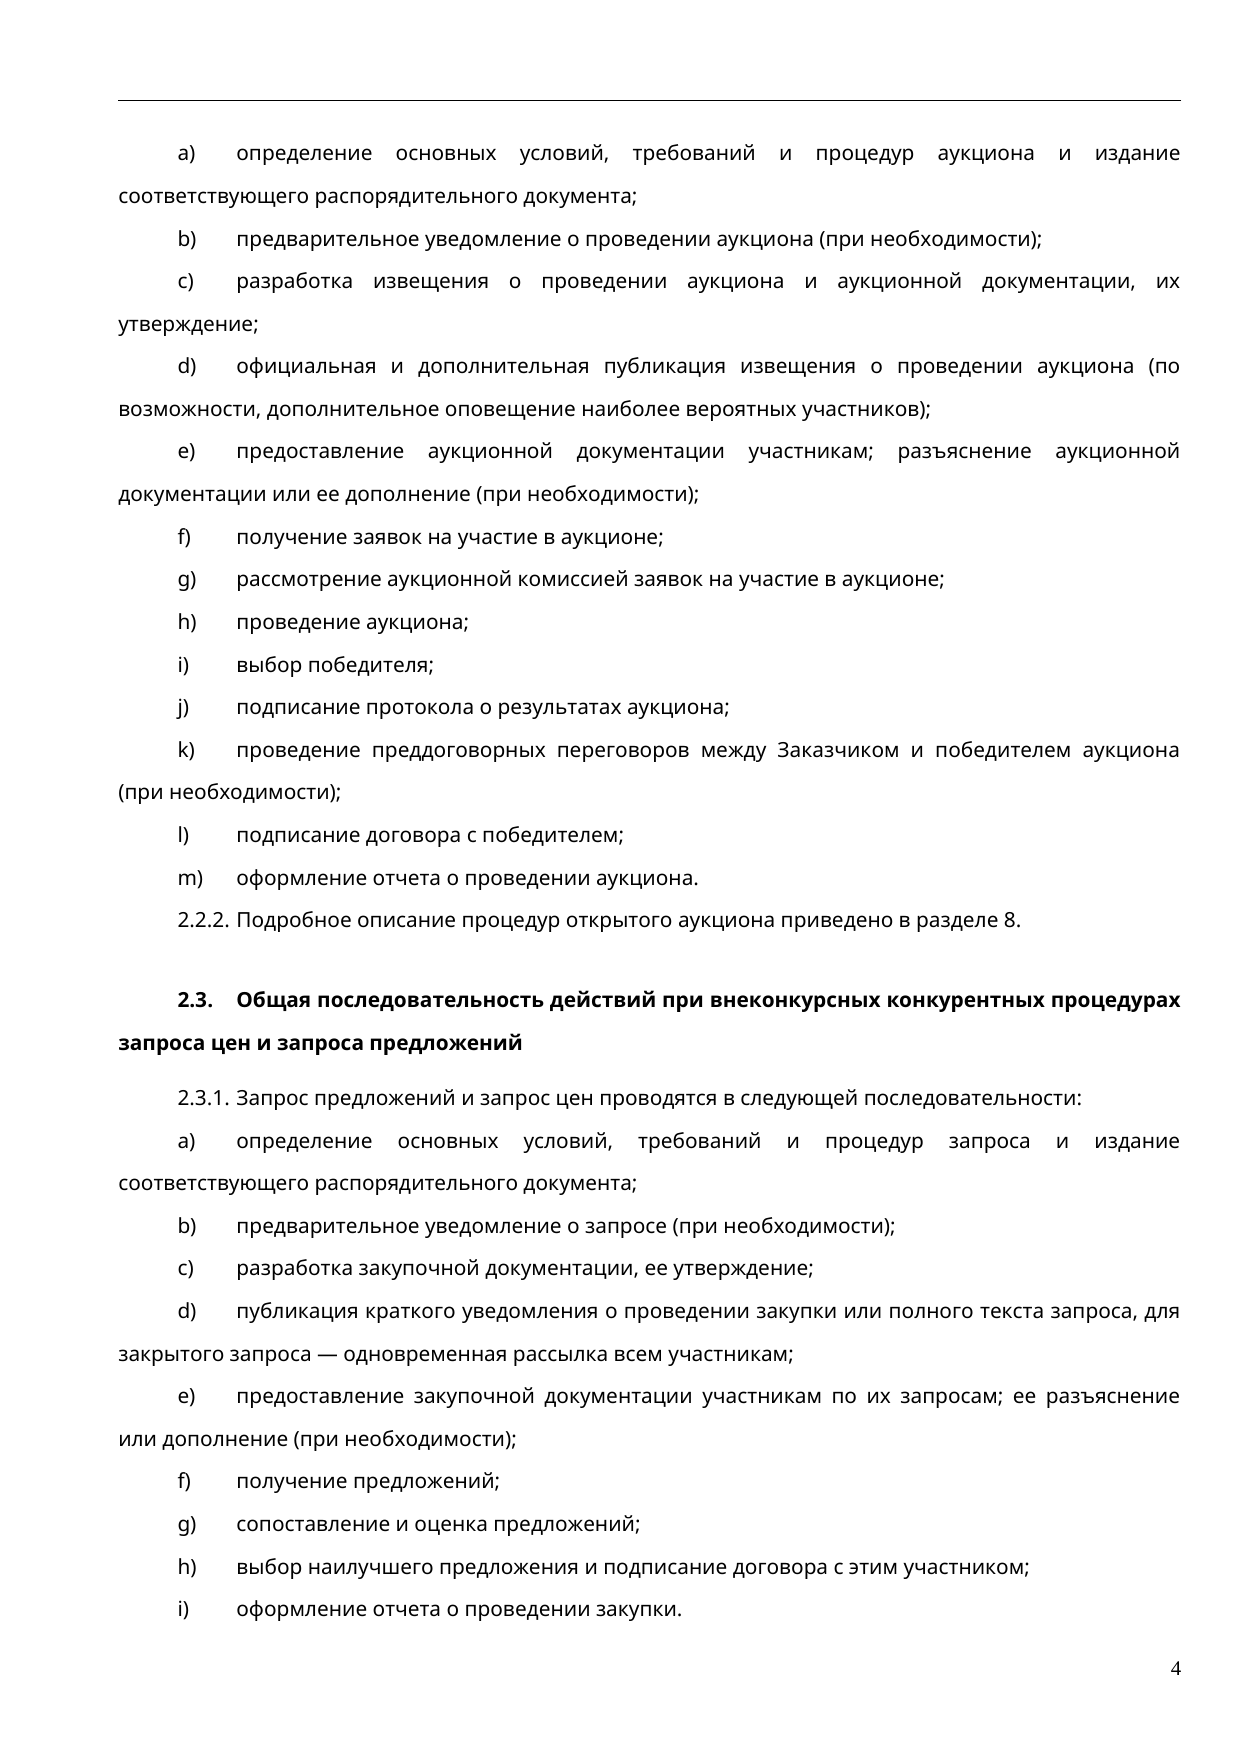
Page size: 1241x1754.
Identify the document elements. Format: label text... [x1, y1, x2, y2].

text проведение аукциона; [118, 607, 1181, 636]
text определение основных условий, требований и процедур запроса и издание соответствующего распорядительного документа; [118, 1126, 1181, 1197]
text предварительное уведомление о проведении аукциона (при необходимости); [118, 224, 1181, 252]
text получение предложений; [118, 1467, 1181, 1495]
text подписание договора с победителем; [118, 820, 1181, 848]
text выбор наилучшего предложения и подписание договора с этим участником; [118, 1552, 1181, 1580]
text оформление отчета о проведении закупки. [118, 1594, 1181, 1623]
text выбор победителя; [118, 650, 1181, 678]
text разработка извещения о проведении аукциона и аукционной документации, их утверждение; [118, 266, 1181, 337]
text Общая последовательность действий при внеконкурсных конкурентных процедурах запроса цен и запроса предложений [118, 985, 1181, 1056]
text разработка закупочной документации, ее утверждение; [118, 1253, 1181, 1282]
text официальная и дополнительная публикация извещения о проведении аукциона (по возможности, дополнительное оповещение наиболее вероятных участников); [118, 351, 1181, 422]
text рассмотрение аукционной комиссией заявок на участие в аукционе; [118, 564, 1181, 593]
text Запрос предложений и запрос цен проводятся в следующей последовательности: [118, 1083, 1181, 1112]
text Подробное описание процедур открытого аукциона приведено в разделе 8. [118, 905, 1181, 934]
text сопоставление и оценка предложений; [118, 1509, 1181, 1538]
text публикация краткого уведомления о проведении закупки или полного текста запроса, для закрытого запроса — одновременная рассылка всем участникам; [118, 1296, 1181, 1367]
text получение заявок на участие в аукционе; [118, 522, 1181, 550]
text предоставление аукционной документации участникам; разъяснение аукционной документации или ее дополнение (при необходимости); [118, 437, 1181, 508]
text предварительное уведомление о запросе (при необходимости); [118, 1211, 1181, 1239]
text предоставление закупочной документации участникам по их запросам; ее разъяснение или дополнение (при необходимости); [118, 1381, 1181, 1452]
text проведение преддоговорных переговоров между Заказчиком и победителем аукциона (при необходимости); [118, 735, 1181, 806]
text подписание протокола о результатах аукциона; [118, 692, 1181, 721]
text определение основных условий, требований и процедур аукциона и издание соответствующего распорядительного документа; [118, 138, 1181, 209]
text оформление отчета о проведении аукциона. [118, 863, 1181, 891]
